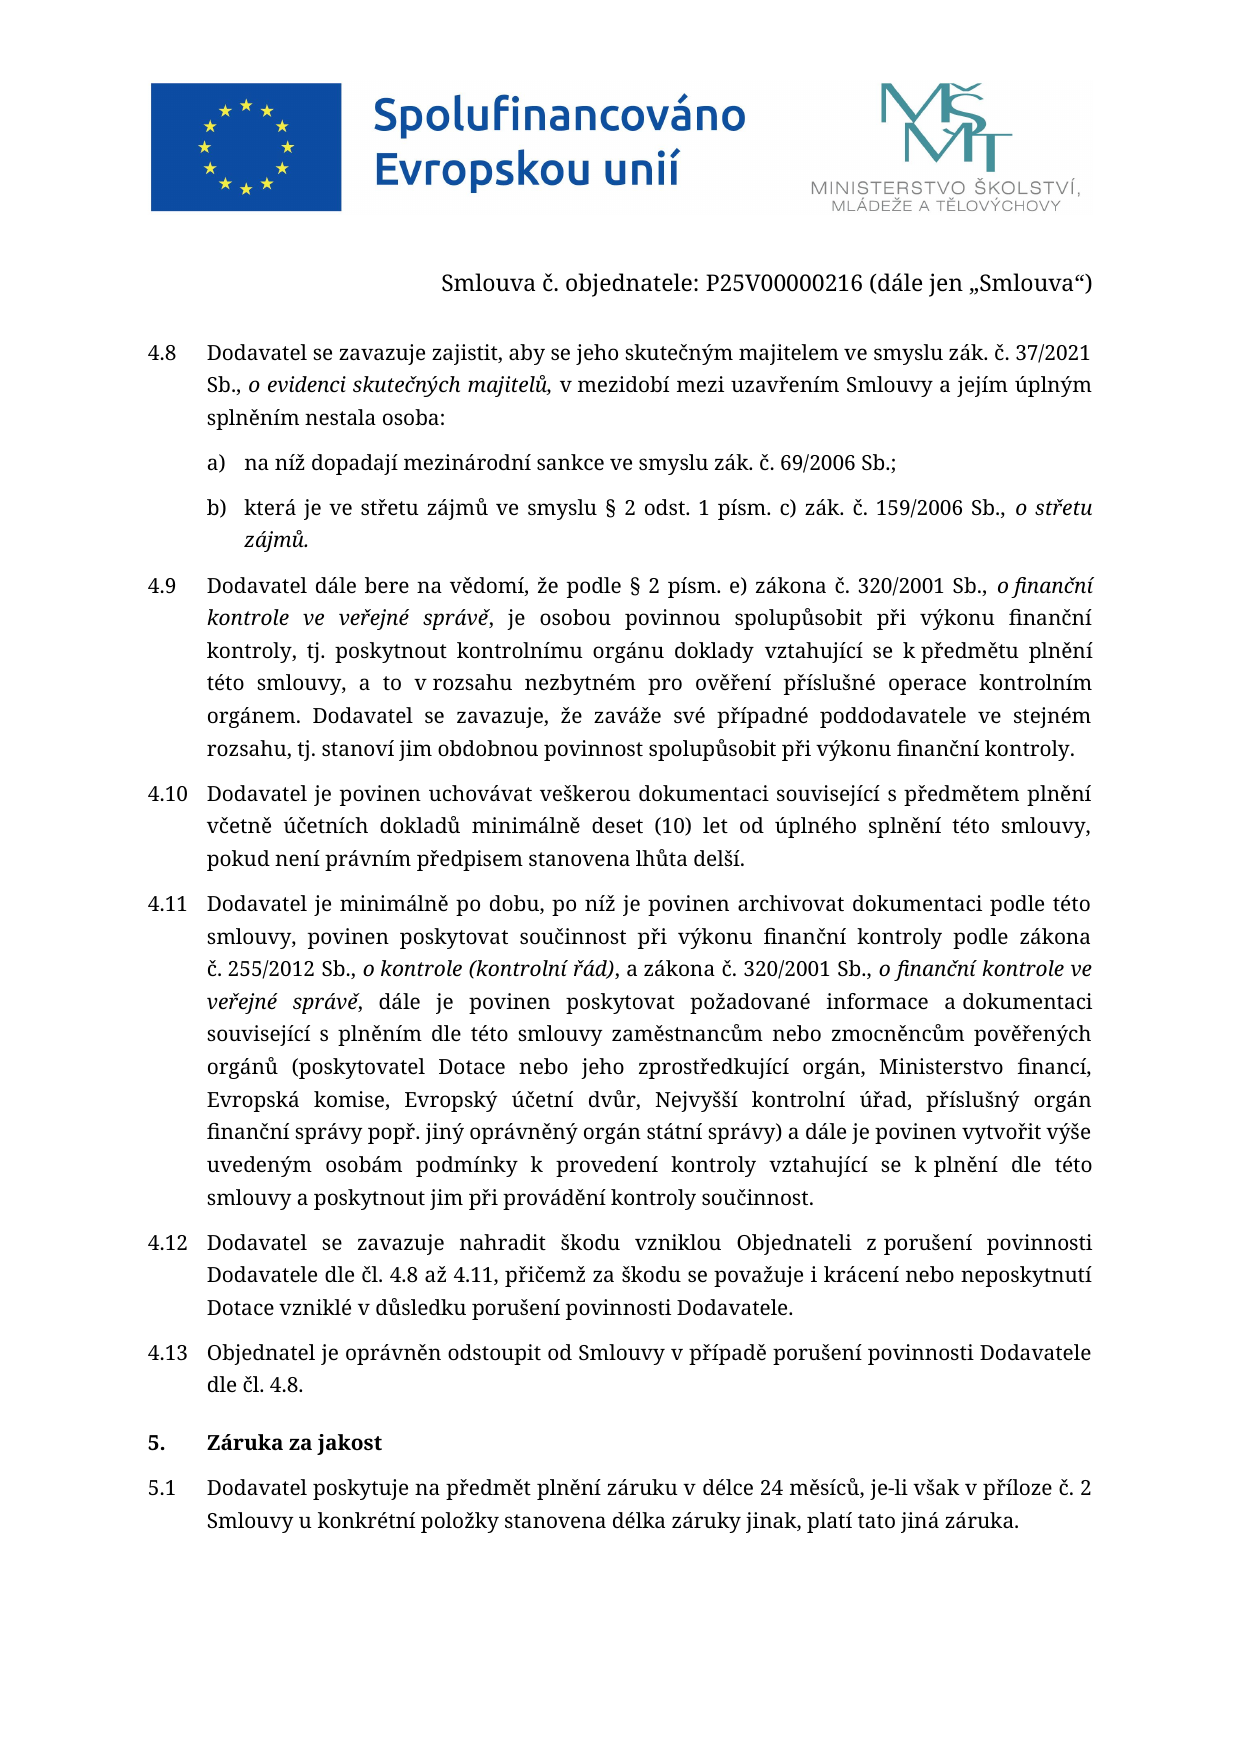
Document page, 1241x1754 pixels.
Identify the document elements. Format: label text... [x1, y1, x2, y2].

list která je ve střetu zájmů ve smyslu § 2 odst. 1 písm. c) zák. č. 159/2006 Sb., o střetu zájmů. [207, 493, 1093, 554]
list Dodavatel se zavazuje zajistit, aby se jeho skutečným majitelem ve smyslu zák. č. 37/2021 Sb., o evidenci skutečných majitelů, v mezidobí mezi uzavřením Smlouvy a jejím úplným splněním nestala osoba: [148, 338, 1093, 431]
list Dodavatel je povinen uchovávat veškerou dokumentaci související s předmětem plnění včetně účetních dokladů minimálně deset (10) let od úplného splnění této smlouvy, pokud není právním předpisem stanovena lhůta delší. [148, 779, 1093, 872]
list Dodavatel je minimálně po dobu, po níž je povinen archivovat dokumentaci podle této smlouvy, povinen poskytovat součinnost při výkonu finanční kontroly podle zákona č. 255/2012 Sb., o kontrole (kontrolní řád), a zákona č. 320/2001 Sb., o finanční kontrole ve veřejné správě, dále je povinen poskytovat požadované informace a dokumentaci související s plněním dle této smlouvy zaměstnancům nebo zmocněncům pověřených orgánů (poskytovatel Dotace nebo jeho zprostředkující orgán, Ministerstvo financí, Evropská komise, Evropský účetní dvůr, Nejvyšší kontrolní úřad, příslušný orgán finanční správy popř. jiný oprávněný orgán státní správy) a dále je povinen vytvořit výše uvedeným osobám podmínky k provedení kontroly vztahující se k plnění dle této smlouvy a poskytnout jim při provádění kontroly součinnost. [148, 889, 1093, 1211]
list Dodavatel dále bere na vědomí, že podle § 2 písm. e) zákona č. 320/2001 Sb., o finanční kontrole ve veřejné správě, je osobou povinnou spolupůsobit při výkonu finanční kontroly, tj. poskytnout kontrolnímu orgánu doklady vztahující se k předmětu plnění této smlouvy, a to v rozsahu nezbytném pro ověření příslušné operace kontrolním orgánem. Dodavatel se zavazuje, že zaváže své případné poddodavatele ve stejném rozsahu, tj. stanoví jim obdobnou povinnost spolupůsobit při výkonu finanční kontroly. [148, 571, 1093, 762]
picture [147, 80, 1093, 215]
list na níž dopadají mezinárodní sankce ve smyslu zák. č. 69/2006 Sb.; [207, 448, 1093, 476]
list Dodavatel poskytuje na předmět plnění záruku v délce 24 měsíců, je-li však v příloze č. 2 Smlouvy u konkrétní položky stanovena délka záruky jinak, platí tato jiná záruka. [148, 1473, 1093, 1534]
list Dodavatel se zavazuje nahradit škodu vzniklou Objednateli z porušení povinnosti Dodavatele dle čl. 4.8 až 4.11, přičemž za škodu se považuje i krácení nebo neposkytnutí Dotace vzniklé v důsledku porušení povinnosti Dodavatele. [148, 1228, 1093, 1321]
list Objednatel je oprávněn odstoupit od Smlouvy v případě porušení povinnosti Dodavatele dle čl. 4.8. [148, 1338, 1093, 1399]
list Záruka za jakost [148, 1428, 1093, 1457]
